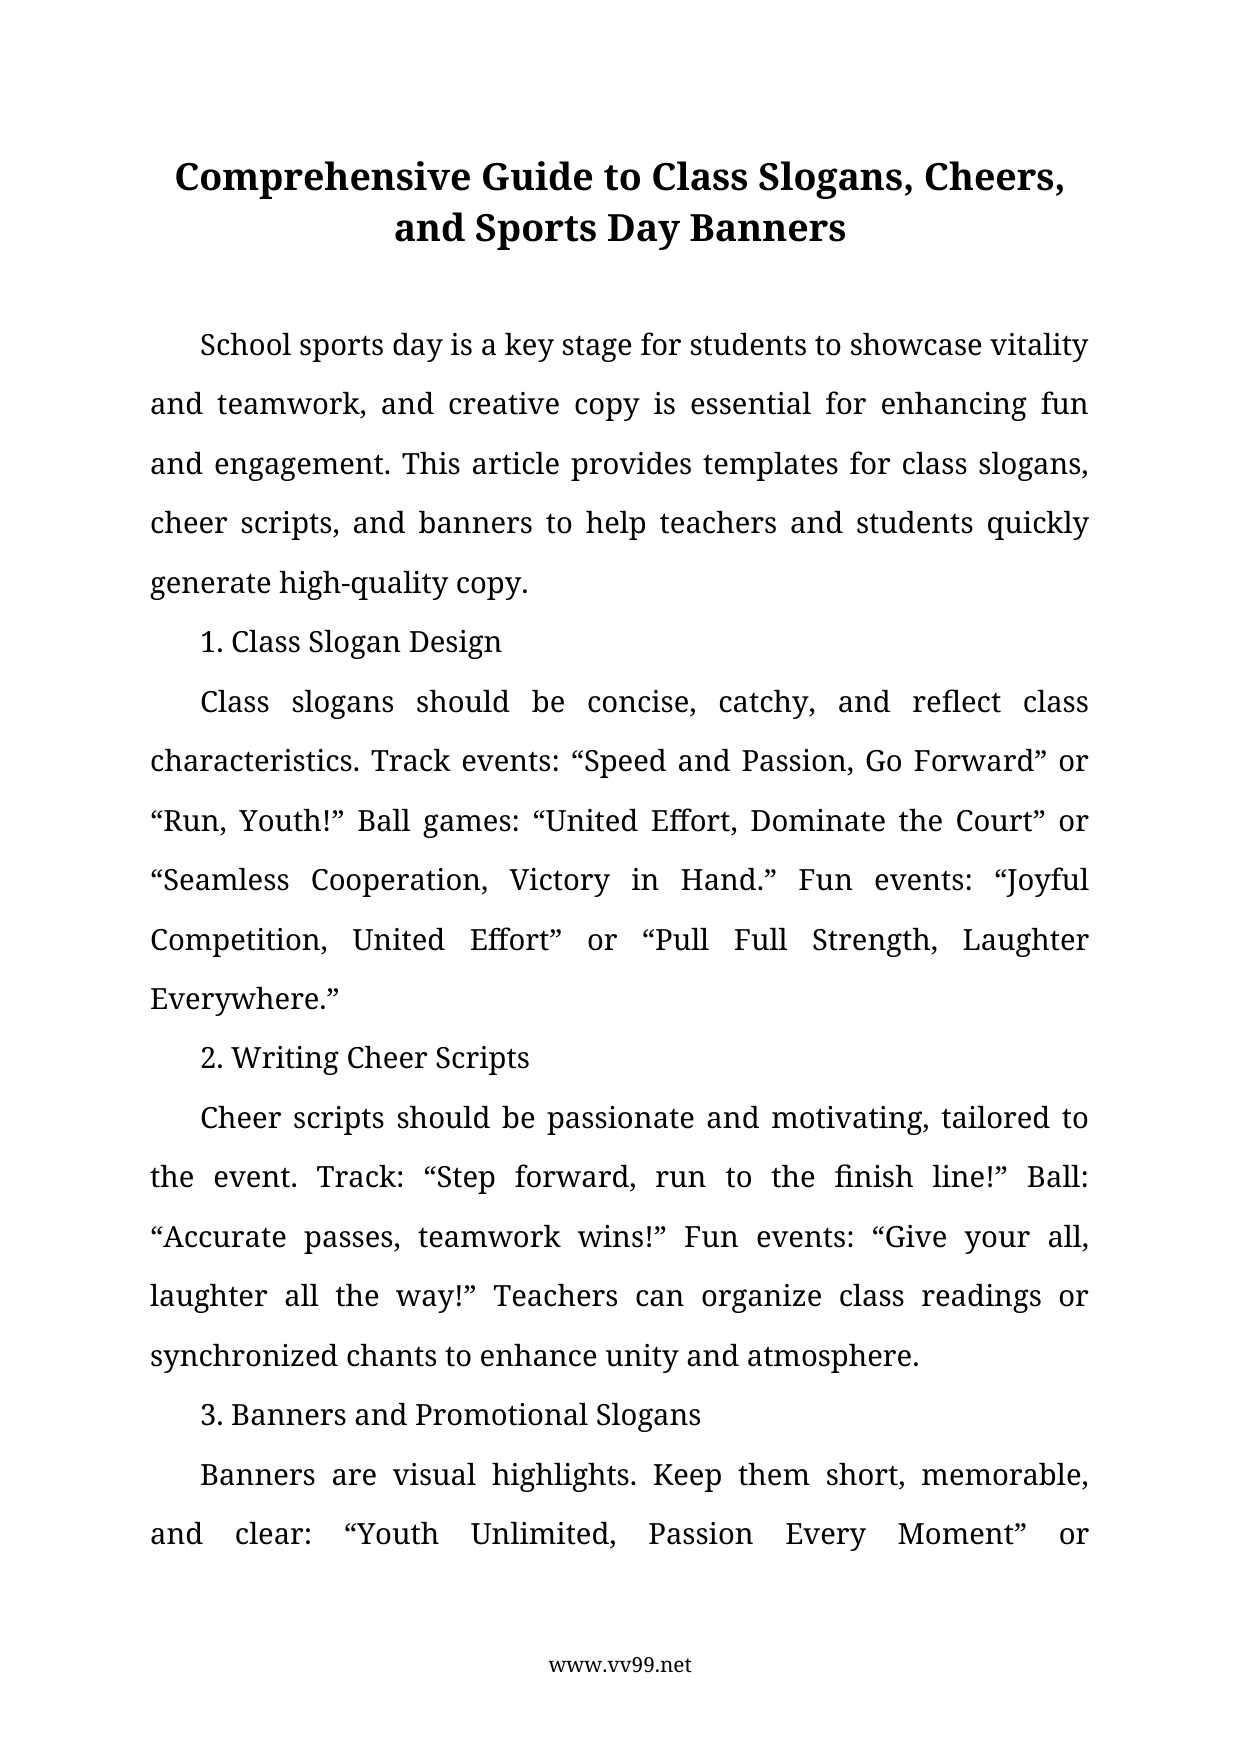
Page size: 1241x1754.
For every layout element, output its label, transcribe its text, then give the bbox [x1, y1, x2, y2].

text School sports day is a key stage for students to showcase vitality and teamwork, and creative copy is essential for enhancing fun and engagement. This article provides templates for class slogans, cheer scripts, and banners to help teachers and students quickly generate high-quality copy. [150, 324, 1090, 602]
subtitle Comprehensive Guide to Class Slogans, Cheers, and Sports Day Banners [150, 150, 1090, 252]
text 2. Writing Cheer Scripts [150, 1038, 1090, 1077]
text Cheer scripts should be passionate and motivating, tailored to the event. Track: “Step forward, run to the finish line!” Ball: “Accurate passes, teamwork wins!” Fun events: “Give your all, laughter all the way!” Teachers can organize class readings or synchronized chants to enhance unity and atmosphere. [150, 1097, 1090, 1375]
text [150, 1454, 1090, 1553]
text 1. Class Slogan Design [150, 621, 1090, 661]
text Class slogans should be concise, catchy, and reflect class characteristics. Track events: “Speed and Passion, Go Forward” or “Run, Youth!” Ball games: “United Effort, Dominate the Court” or “Seamless Cooperation, Victory in Hand.” Fun events: “Joyful Competition, United Effort” or “Pull Full Strength, Laughter Everywhere.” [150, 681, 1090, 1018]
text 3. Banners and Promotional Slogans [150, 1394, 1090, 1434]
